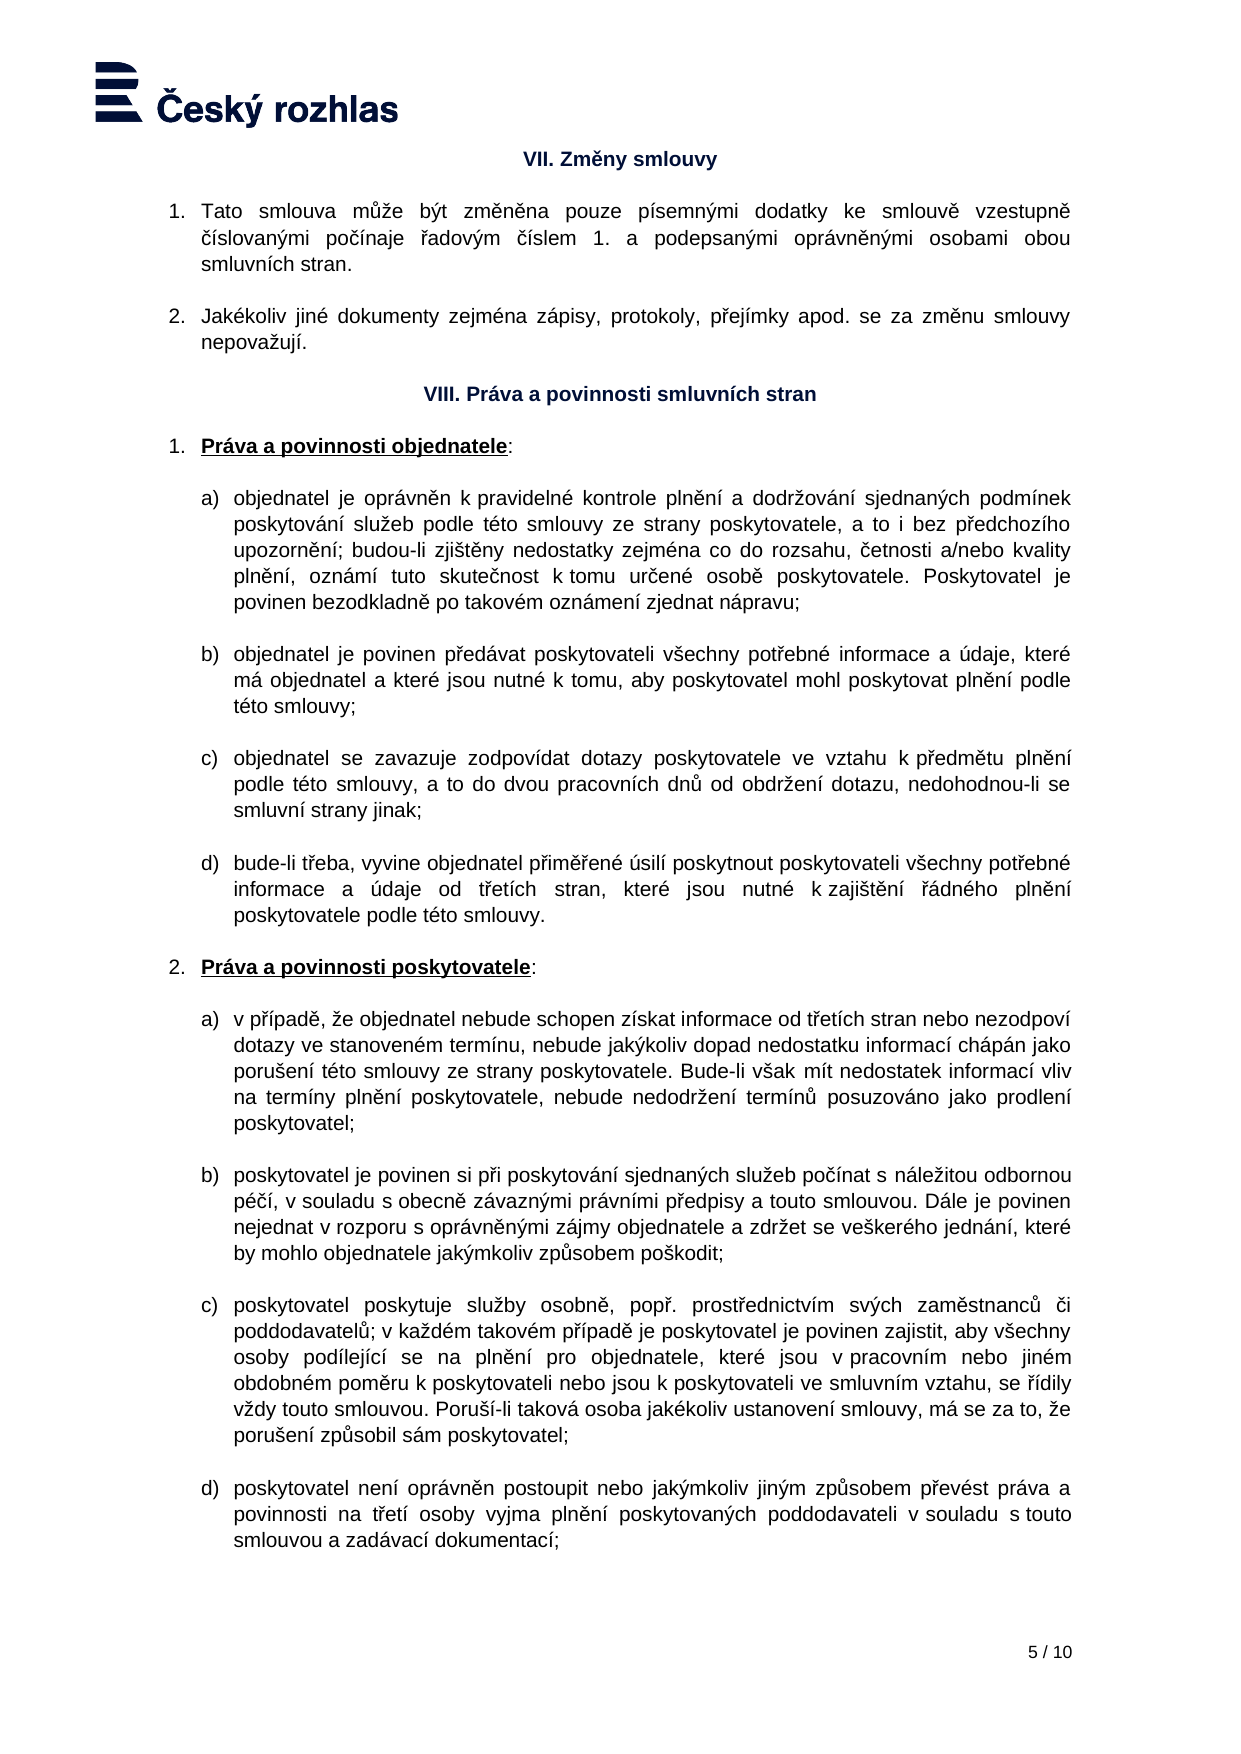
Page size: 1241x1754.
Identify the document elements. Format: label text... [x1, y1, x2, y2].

list Práva a povinnosti objednatele: [168, 432, 1072, 458]
list Práva a povinnosti poskytovatele: [168, 953, 1072, 979]
list objednatel se zavazuje zodpovídat dotazy poskytovatele ve vztahu k předmětu plnění podle této smlouvy, a to do dvou pracovních dnů od obdržení dotazu, nedohodnou-li se smluvní strany jinak; [201, 745, 1072, 823]
subtitle Změny smlouvy [168, 146, 1072, 172]
list poskytovatel je povinen si při poskytování sjednaných služeb počínat s náležitou odbornou péčí, v souladu s obecně závaznými právními předpisy a touto smlouvou. Dále je povinen nejednat v rozporu s oprávněnými zájmy objednatele a zdržet se veškerého jednání, které by mohlo objednatele jakýmkoliv způsobem poškodit; [201, 1162, 1072, 1266]
list v případě, že objednatel nebude schopen získat informace od třetích stran nebo nezodpoví dotazy ve stanoveném termínu, nebude jakýkoliv dopad nedostatku informací chápán jako porušení této smlouvy ze strany poskytovatele. Bude-li však mít nedostatek informací vliv na termíny plnění poskytovatele, nebude nedodržení termínů posuzováno jako prodlení poskytovatel; [201, 1005, 1072, 1136]
list bude-li třeba, vyvine objednatel přiměřené úsilí poskytnout poskytovateli všechny potřebné informace a údaje od třetích stran, které jsou nutné k zajištění řádného plnění poskytovatele podle této smlouvy. [201, 849, 1072, 927]
list Jakékoliv jiné dokumenty zejména zápisy, protokoly, přejímky apod. se za změnu smlouvy nepovažují. [168, 302, 1072, 354]
subtitle Práva a povinnosti smluvních stran [168, 380, 1072, 406]
list objednatel je oprávněn k pravidelné kontrole plnění a dodržování sjednaných podmínek poskytování služeb podle této smlouvy ze strany poskytovatele, a to i bez předchozího upozornění; budou-li zjištěny nedostatky zejména co do rozsahu, četnosti a/nebo kvality plnění, oznámí tuto skutečnost k tomu určené osobě poskytovatele. Poskytovatel je povinen bezodkladně po takovém oznámení zjednat nápravu; [201, 484, 1072, 615]
list Tato smlouva může být změněna pouze písemnými dodatky ke smlouvě vzestupně číslovanými počínaje řadovým číslem 1. a podepsanými oprávněnými osobami obou smluvních stran. [168, 198, 1072, 276]
list objednatel je povinen předávat poskytovateli všechny potřebné informace a údaje, které má objednatel a které jsou nutné k tomu, aby poskytovatel mohl poskytovat plnění podle této smlouvy; [201, 641, 1072, 719]
list poskytovatel není oprávněn postoupit nebo jakýmkoliv jiným způsobem převést práva a povinnosti na třetí osoby vyjma plnění poskytovaných poddodavateli v souladu s touto smlouvou a zadávací dokumentací; [201, 1474, 1072, 1552]
list poskytovatel poskytuje služby osobně, popř. prostřednictvím svých zaměstnanců či poddodavatelů; v každém takovém případě je poskytovatel je povinen zajistit, aby všechny osoby podílející se na plnění pro objednatele, které jsou v pracovním nebo jiném obdobném poměru k poskytovateli nebo jsou k poskytovateli ve smluvním vztahu, se řídily vždy touto smlouvou. Poruší-li taková osoba jakékoliv ustanovení smlouvy, má se za to, že porušení způsobil sám poskytovatel; [201, 1292, 1072, 1448]
picture [95, 62, 398, 128]
